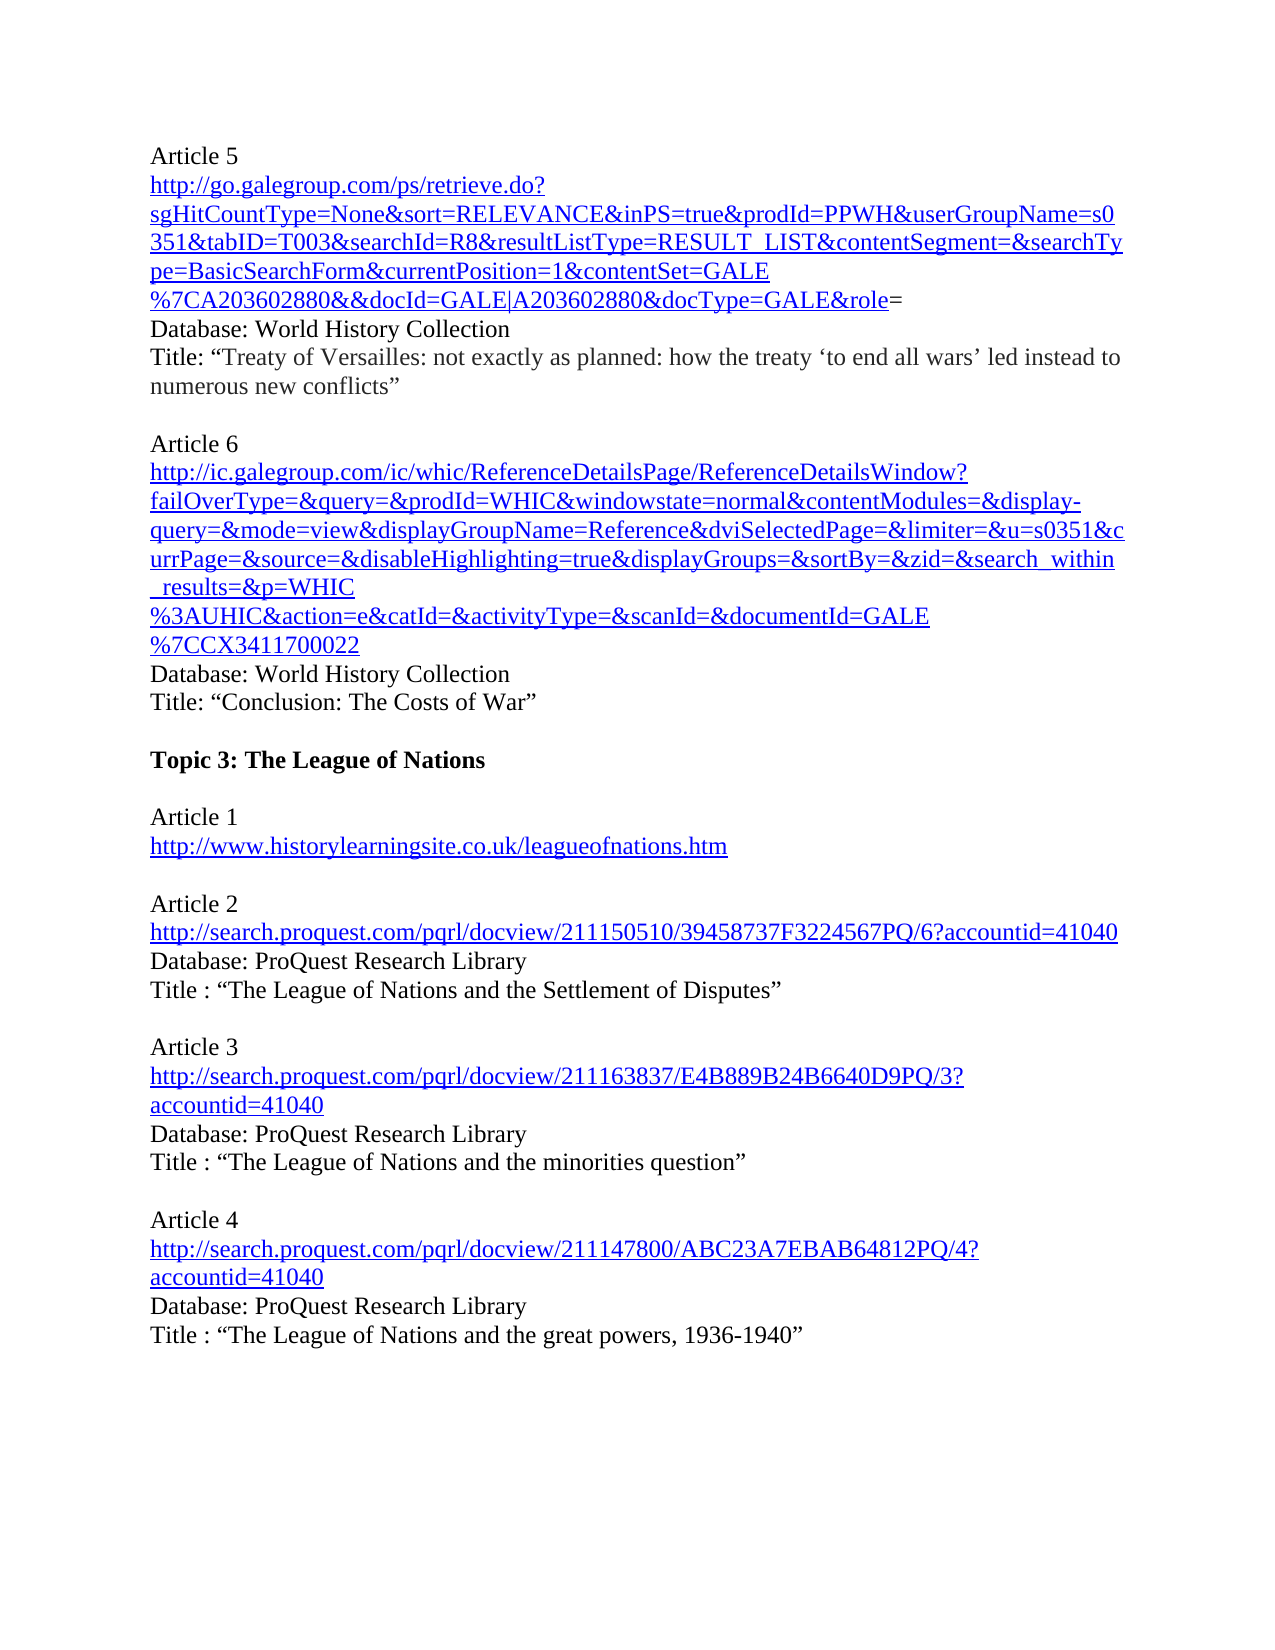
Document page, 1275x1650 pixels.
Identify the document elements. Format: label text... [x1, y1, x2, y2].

text Title : “The League of Nations and the great powers, 1936-1940” [150, 1320, 1125, 1349]
text http://ic.galegroup.com/ic/whic/ReferenceDetailsPage/ReferenceDetailsWindow?failOverType=&query=&prodId=WHIC&windowstate=normal&contentModules=&display-query=&mode=view&displayGroupName=Reference&dviSelectedPage=&limiter=&u=s0351&currPage=&source=&disableHighlighting=true&displayGroups=&sortBy=&zid=&search_within_results=&p=WHIC%3AUHIC&action=e&catId=&activityType=&scanId=&documentId=GALE%7CCX3411700022 [150, 457, 1125, 540]
text http://ic.galegroup.com/ic/whic/ReferenceDetailsPage/ReferenceDetailsWindow?failOverType=&query=&prodId=WHIC&windowstate=normal&contentModules=&display-query=&mode=view&displayGroupName=Reference&dviSelectedPage=&limiter=&u=s0351&currPage=&source=&disableHighlighting=true&displayGroups=&sortBy=&zid=&search_within_results=&p=WHIC%3AUHIC&action=e&catId=&activityType=&scanId=&documentId=GALE%7CCX3411700022 [150, 541, 1125, 659]
text Database: ProQuest Research Library [150, 1291, 1125, 1320]
text http://www.historylearningsite.co.uk/leagueofnations.htm [150, 831, 1125, 860]
text Database: ProQuest Research Library [150, 946, 1125, 975]
text Database: ProQuest Research Library [150, 1119, 1125, 1147]
text Article 6 [150, 429, 1125, 457]
text Article 1 [150, 802, 1125, 831]
text http://search.proquest.com/pqrl/docview/211147800/ABC23A7EBAB64812PQ/4?accountid=41040 [150, 1234, 1125, 1291]
text Title: “Conclusion: The Costs of War” [150, 687, 1125, 716]
text Article 3 [150, 1032, 1125, 1061]
text http://search.proquest.com/pqrl/docview/211150510/39458737F3224567PQ/6?accountid=41040 [150, 917, 1125, 946]
text http://go.galegroup.com/ps/retrieve.do?sgHitCountType=None&sort=RELEVANCE&inPS=true&prodId=PPWH&userGroupName=s0351&tabID=T003&searchId=R8&resultListType=RESULT_LIST&contentSegment=&searchType=BasicSearchForm&currentPosition=1&contentSet=GALE%7CA203602880&&docId=GALE|A203602880&docType=GALE&role= [150, 170, 1125, 314]
text Topic 3: The League of Nations [150, 745, 1125, 774]
text Database: World History Collection [150, 659, 1125, 687]
text Title: “Treaty of Versailles: not exactly as planned: how the treaty ‘to end all wars’ led instead to numerous new conflicts” [150, 342, 1125, 400]
text Article 2 [150, 889, 1125, 917]
text Database: World History Collection [150, 314, 1125, 342]
text Title : “The League of Nations and the Settlement of Disputes” [150, 975, 1125, 1004]
text Article 5 [150, 141, 1125, 170]
text Title : “The League of Nations and the minorities question” [150, 1147, 1125, 1176]
text http://search.proquest.com/pqrl/docview/211163837/E4B889B24B6640D9PQ/3?accountid=41040 [150, 1061, 1125, 1119]
text Article 4 [150, 1205, 1125, 1234]
